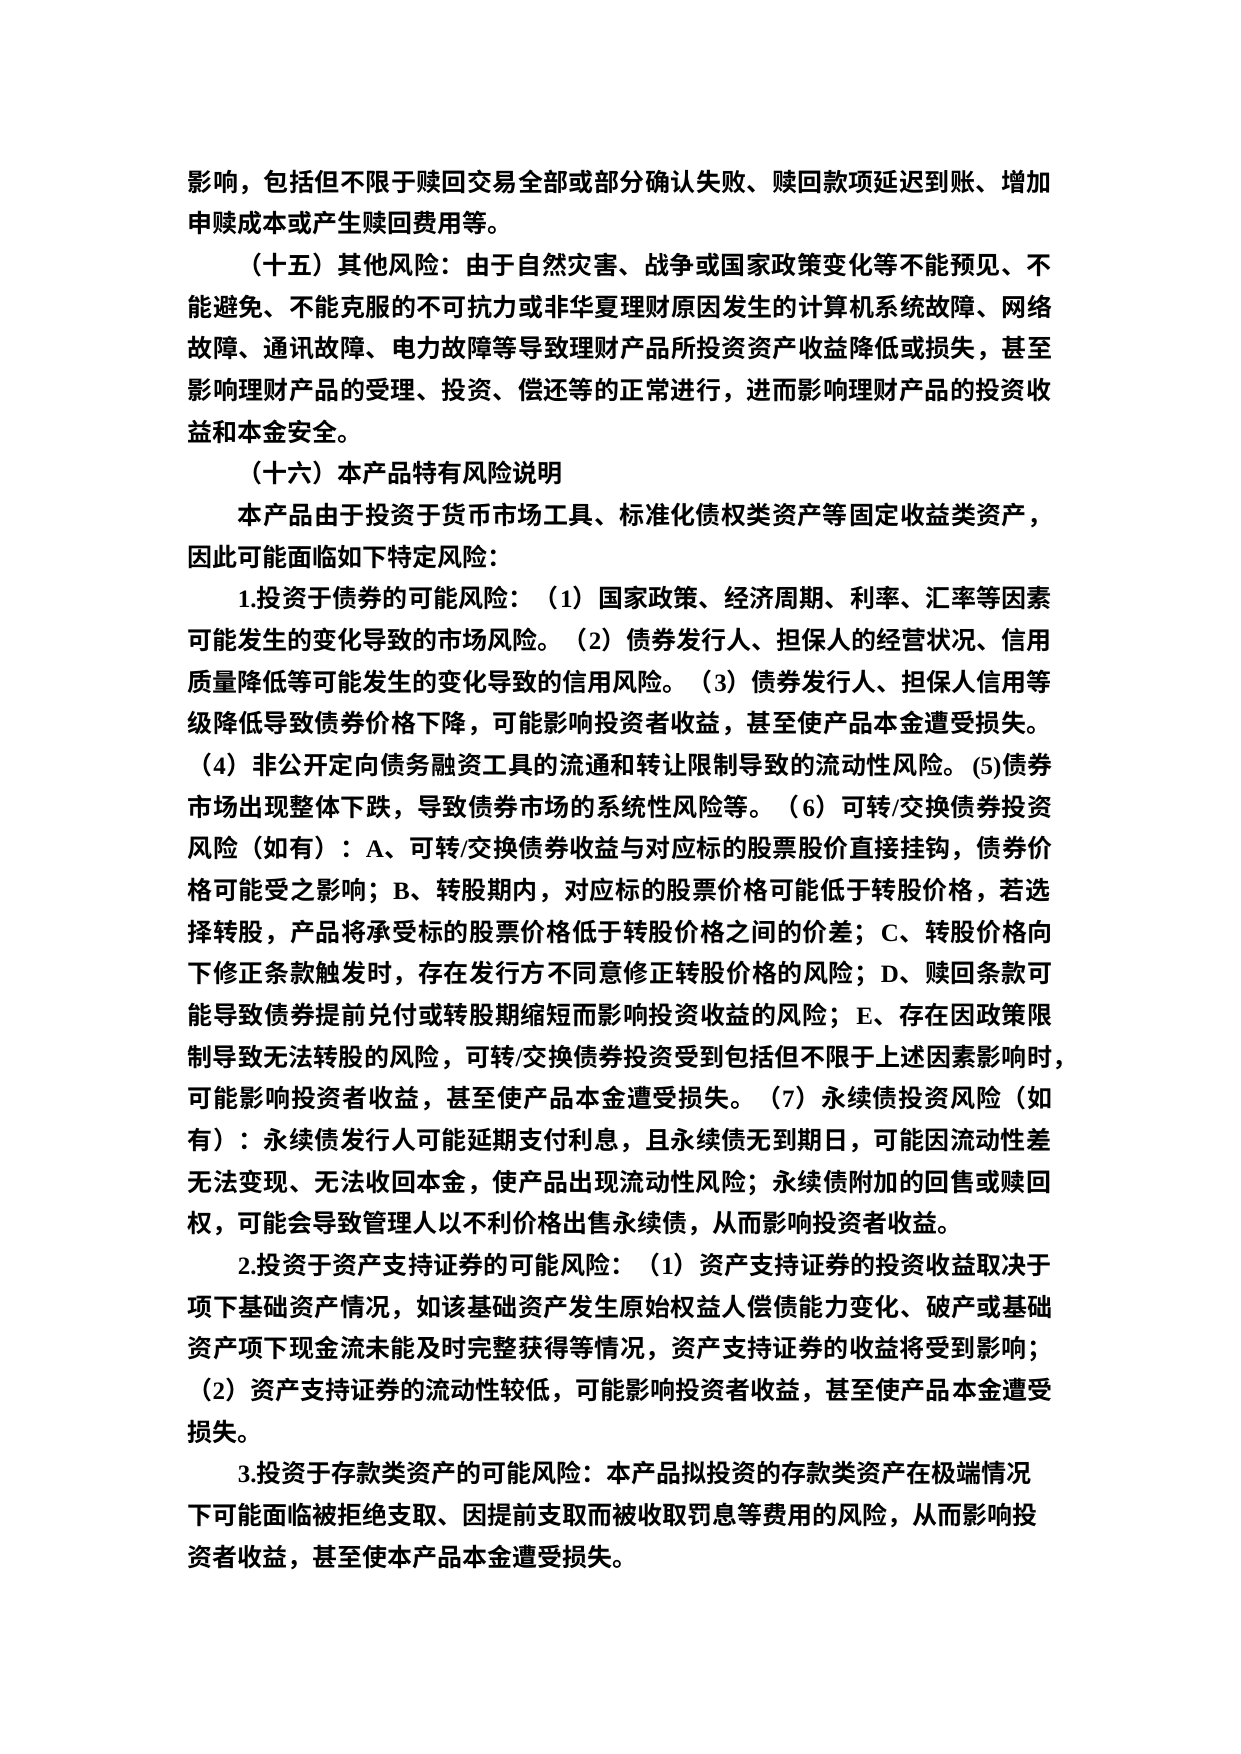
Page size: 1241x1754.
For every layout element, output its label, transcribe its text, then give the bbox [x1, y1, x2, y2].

text 本产品由于投资于货币市场工具、标准化债权类资产等固定收益类资产，因此可能面临如下特定风险： [187, 495, 1053, 573]
text 1.投资于债券的可能风险：（1）国家政策、经济周期、利率、汇率等因素可能发生的变化导致的市场风险。（2）债券发行人、担保人的经营状况、信用质量降低等可能发生的变化导致的信用风险。（3）债券发行人、担保人信用等级降低导致债券价格下降，可能影响投资者收益，甚至使产品本金遭受损失。（4）非公开定向债务融资工具的流通和转让限制导致的流动性风险。(5)债券市场出现整体下跌，导致债券市场的系统性风险等。（6）可转/交换债券投资风险（如有）：A、可转/交换债券收益与对应标的股票股价直接挂钩，债券价格可能受之影响；B、转股期内，对应标的股票价格可能低于转股价格，若选择转股，产品将承受标的股票价格低于转股价格之间的价差；C、转股价格向下修正条款触发时，存在发行方不同意修正转股价格的风险；D、赎回条款可能导致债券提前兑付或转股期缩短而影响投资收益的风险；E、存在因政策限制导致无法转股的风险，可转/交换债券投资受到包括但不限于上述因素影响时，可能影响投资者收益，甚至使产品本金遭受损失。（7）永续债投资风险（如有）：永续债发行人可能延期支付利息，且永续债无到期日，可能因流动性差无法变现、无法收回本金，使产品出现流动性风险；永续债附加的回售或赎回权，可能会导致管理人以不利价格出售永续债，从而影响投资者收益。 [187, 579, 1053, 1240]
list 其他风险：由于自然灾害、战争或国家政策变化等不能预见、不能避免、不能克服的不可抗力或非华夏理财原因发生的计算机系统故障、网络故障、通讯故障、电力故障等导致理财产品所投资资产收益降低或损失，甚至影响理财产品的受理、投资、偿还等的正常进行，进而影响理财产品的投资收益和本金安全。 [187, 245, 1053, 448]
text 2.投资于资产支持证券的可能风险：（1）资产支持证券的投资收益取决于项下基础资产情况，如该基础资产发生原始权益人偿债能力变化、破产或基础资产项下现金流未能及时完整获得等情况，资产支持证券的收益将受到影响；（2）资产支持证券的流动性较低，可能影响投资者收益，甚至使产品本金遭受损失。 [187, 1245, 1053, 1448]
text （十六）本产品特有风险说明 [187, 454, 1053, 490]
text 3.投资于存款类资产的可能风险：本产品拟投资的存款类资产在极端情况下可能面临被拒绝支取、因提前支取而被收取罚息等费用的风险，从而影响投资者收益，甚至使本产品本金遭受损失。 [187, 1454, 1053, 1573]
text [187, 162, 1053, 240]
